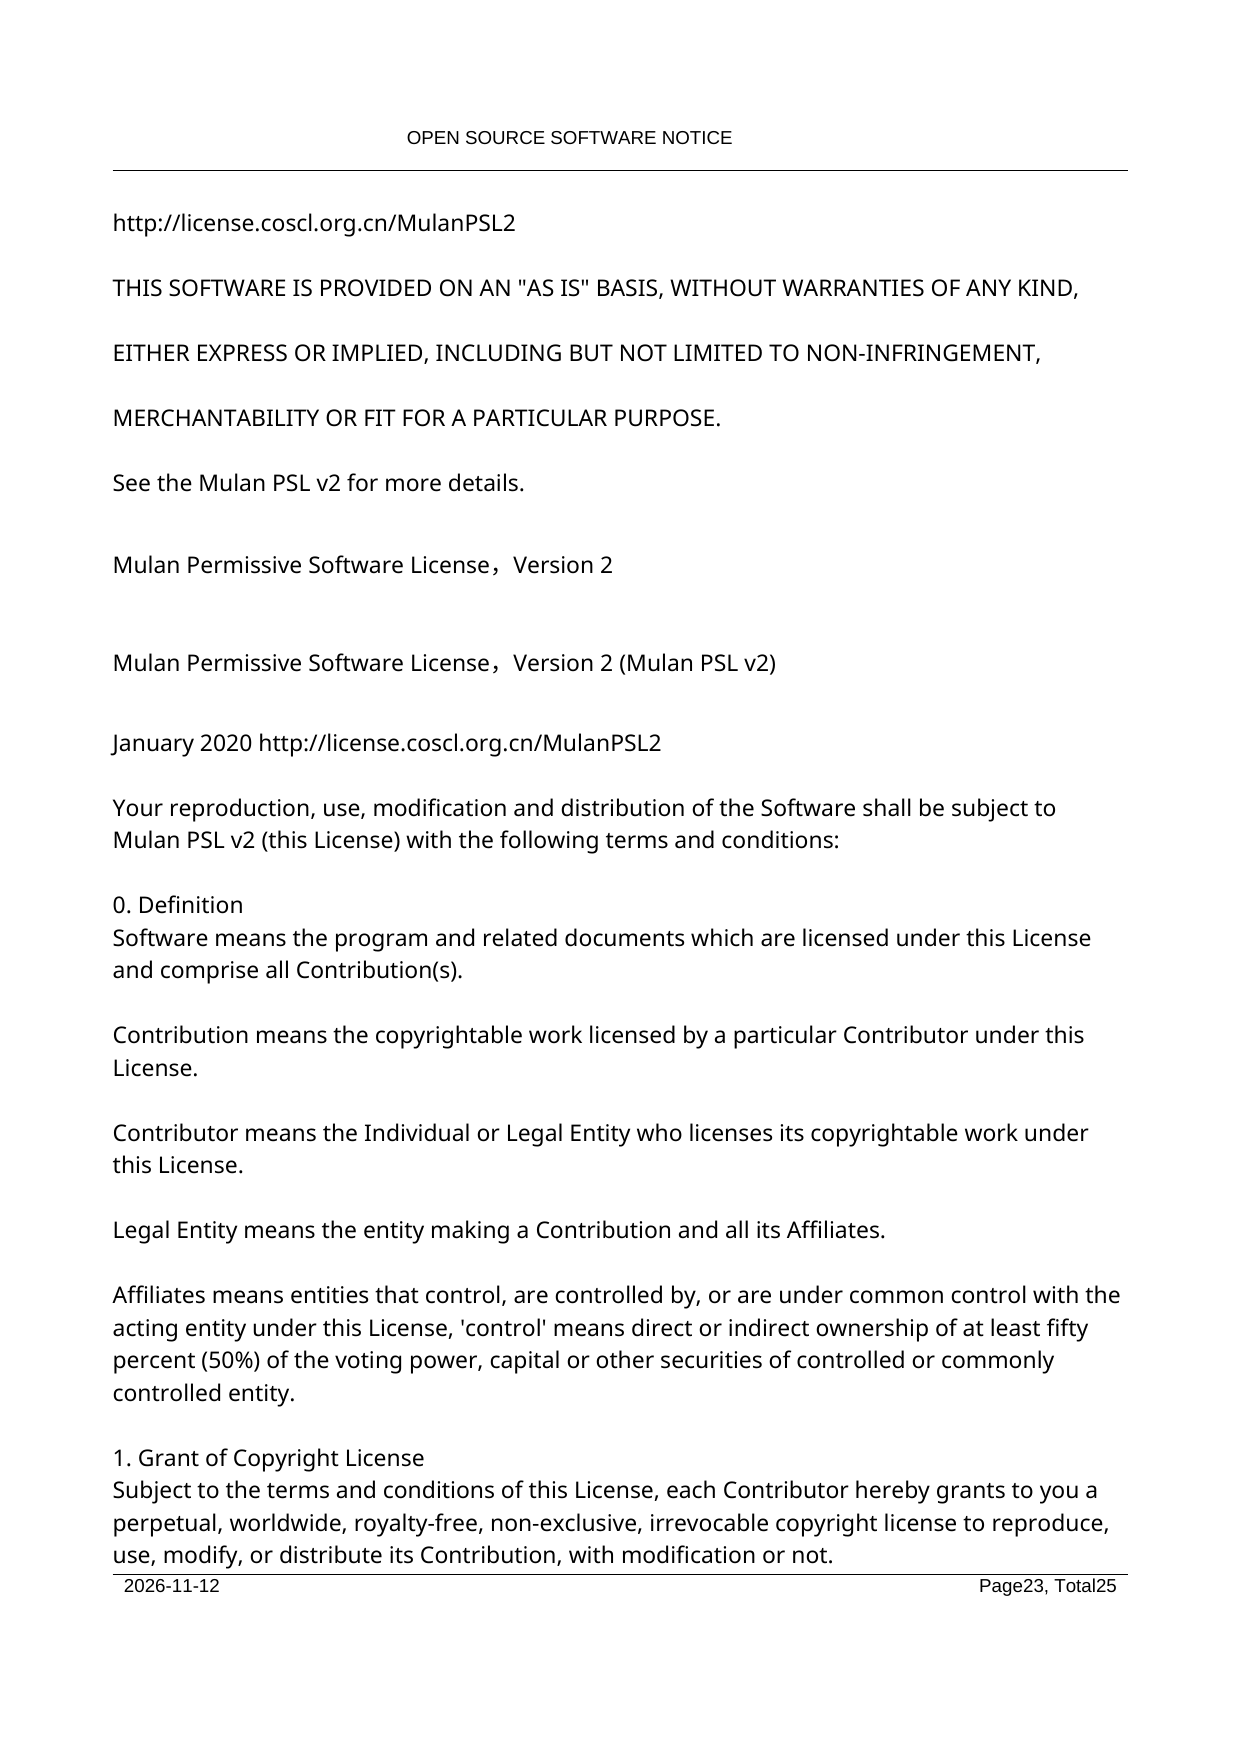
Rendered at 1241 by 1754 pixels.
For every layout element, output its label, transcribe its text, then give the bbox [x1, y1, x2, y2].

text MERCHANTABILITY OR FIT FOR A PARTICULAR PURPOSE. [112, 401, 1128, 434]
text Mulan Permissive Software License，Version 2 [112, 531, 1128, 596]
text 1. Grant of Copyright License [112, 1441, 1128, 1474]
text January 2020 http://license.coscl.org.cn/MulanPSL2 [112, 726, 1128, 759]
text Your reproduction, use, modification and distribution of the Software shall be subject to Mulan PSL v2 (this License) with the following terms and conditions: [112, 791, 1128, 856]
text Subject to the terms and conditions of this License, each Contributor hereby grants to you a perpetual, worldwide, royalty-free, non-exclusive, irrevocable copyright license to reproduce, use, modify, or distribute its Contribution, with modification or not. [112, 1474, 1128, 1571]
text Contribution means the copyrightable work licensed by a particular Contributor under this License. [112, 1019, 1128, 1084]
text Legal Entity means the entity making a Contribution and all its Affiliates. [112, 1214, 1128, 1246]
text Affiliates means entities that control, are controlled by, or are under common control with the acting entity under this License, 'control' means direct or indirect ownership of at least fifty percent (50%) of the voting power, capital or other securities of controlled or commonly controlled entity. [112, 1279, 1128, 1409]
text http://license.coscl.org.cn/MulanPSL2 [112, 206, 1128, 239]
text See the Mulan PSL v2 for more details. [112, 466, 1128, 499]
text THIS SOFTWARE IS PROVIDED ON AN "AS IS" BASIS, WITHOUT WARRANTIES OF ANY KIND, [112, 271, 1128, 304]
text Contributor means the Individual or Legal Entity who licenses its copyrightable work under this License. [112, 1116, 1128, 1181]
text 0. Definition [112, 889, 1128, 921]
text EITHER EXPRESS OR IMPLIED, INCLUDING BUT NOT LIMITED TO NON-INFRINGEMENT, [112, 336, 1128, 369]
text Mulan Permissive Software License，Version 2 (Mulan PSL v2) [112, 629, 1128, 694]
text Software means the program and related documents which are licensed under this License and comprise all Contribution(s). [112, 921, 1128, 986]
